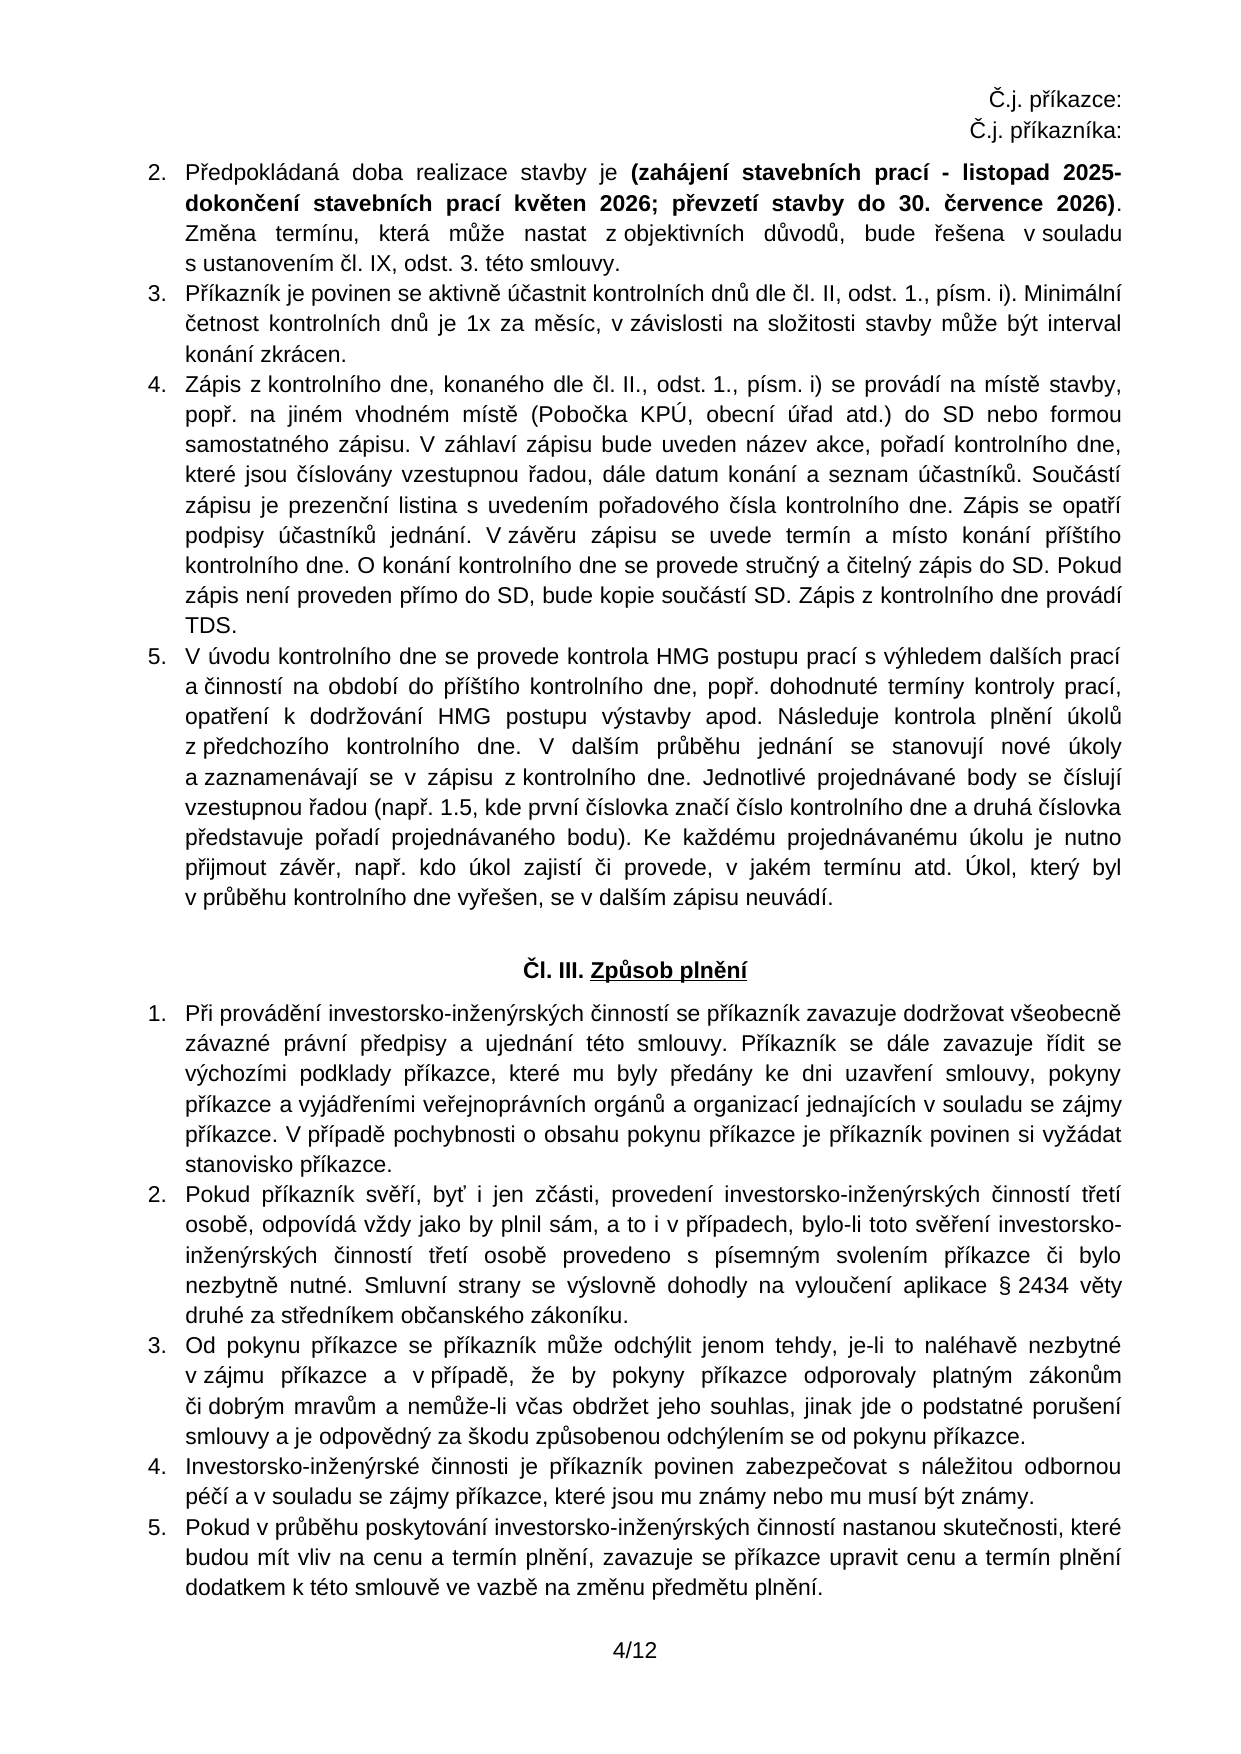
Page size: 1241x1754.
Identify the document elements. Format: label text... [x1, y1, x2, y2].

list Od pokynu příkazce se příkazník může odchýlit jenom tehdy, je-li to naléhavě nezbytné v zájmu příkazce a v případě, že by pokyny příkazce odporovaly platným zákonům či dobrým mravům a nemůže-li včas obdržet jeho souhlas, jinak jde o podstatné porušení smlouvy a je odpovědný za škodu způsobenou odchýlením se od pokynu příkazce. [148, 1332, 1122, 1449]
list Při provádění investorsko-inženýrských činností se příkazník zavazuje dodržovat všeobecně závazné právní předpisy a ujednání této smlouvy. Příkazník se dále zavazuje řídit se výchozími podklady příkazce, které mu byly předány ke dni uzavření smlouvy, pokyny příkazce a vyjádřeními veřejnoprávních orgánů a organizací jednajících v souladu se zájmy příkazce. V případě pochybnosti o obsahu pokynu příkazce je příkazník povinen si vyžádat stanovisko příkazce. [148, 1000, 1122, 1177]
text Způsob plnění [148, 957, 1122, 983]
list Předpokládaná doba realizace stavby je (zahájení stavebních prací - listopad 2025- dokončení stavebních prací květen 2026; převzetí stavby do 30. července 2026). Změna termínu, která může nastat z objektivních důvodů, bude řešena v souladu s ustanovením čl. IX, odst. 3. této smlouvy. [148, 159, 1122, 276]
list Zápis z kontrolního dne, konaného dle čl. II., odst. 1., písm. i) se provádí na místě stavby, popř. na jiném vhodném místě (Pobočka KPÚ, obecní úřad atd.) do SD nebo formou samostatného zápisu. V záhlaví zápisu bude uveden název akce, pořadí kontrolního dne, které jsou číslovány vzestupnou řadou, dále datum konání a seznam účastníků. Součástí zápisu je prezenční listina s uvedením pořadového čísla kontrolního dne. Zápis se opatří podpisy účastníků jednání. V závěru zápisu se uvede termín a místo konání příštího kontrolního dne. O konání kontrolního dne se provede stručný a čitelný zápis do SD. Pokud zápis není proveden přímo do SD, bude kopie součástí SD. Zápis z kontrolního dne provádí TDS. [148, 371, 1122, 639]
list Příkazník je povinen se aktivně účastnit kontrolních dnů dle čl. II, odst. 1., písm. i). Minimální četnost kontrolních dnů je 1x za měsíc, v závislosti na složitosti stavby může být interval konání zkrácen. [148, 280, 1122, 367]
list Investorsko-inženýrské činnosti je příkazník povinen zabezpečovat s náležitou odbornou péčí a v souladu se zájmy příkazce, které jsou mu známy nebo mu musí být známy. [148, 1453, 1122, 1509]
list Pokud v průběhu poskytování investorsko-inženýrských činností nastanou skutečnosti, které budou mít vliv na cenu a termín plnění, zavazuje se příkazce upravit cenu a termín plnění dodatkem k této smlouvě ve vazbě na změnu předmětu plnění. [148, 1513, 1122, 1600]
list V úvodu kontrolního dne se provede kontrola HMG postupu prací s výhledem dalších prací a činností na období do příštího kontrolního dne, popř. dohodnuté termíny kontroly prací, opatření k dodržování HMG postupu výstavby apod. Následuje kontrola plnění úkolů z předchozího kontrolního dne. V dalším průběhu jednání se stanovují nové úkoly a zaznamenávají se v zápisu z kontrolního dne. Jednotlivé projednávané body se číslují vzestupnou řadou (např. 1.5, kde první číslovka značí číslo kontrolního dne a druhá číslovka představuje pořadí projednávaného bodu). Ke každému projednávanému úkolu je nutno přijmout závěr, např. kdo úkol zajistí či provede, v jakém termínu atd. Úkol, který byl v průběhu kontrolního dne vyřešen, se v dalším zápisu neuvádí. [148, 643, 1122, 911]
list Pokud příkazník svěří, byť i jen zčásti, provedení investorsko-inženýrských činností třetí osobě, odpovídá vždy jako by plnil sám, a to i v případech, bylo-li toto svěření investorsko-inženýrských činností třetí osobě provedeno s písemným svolením příkazce či bylo nezbytně nutné. Smluvní strany se výslovně dohodly na vyloučení aplikace § 2434 věty druhé za středníkem občanského zákoníku. [148, 1181, 1122, 1328]
